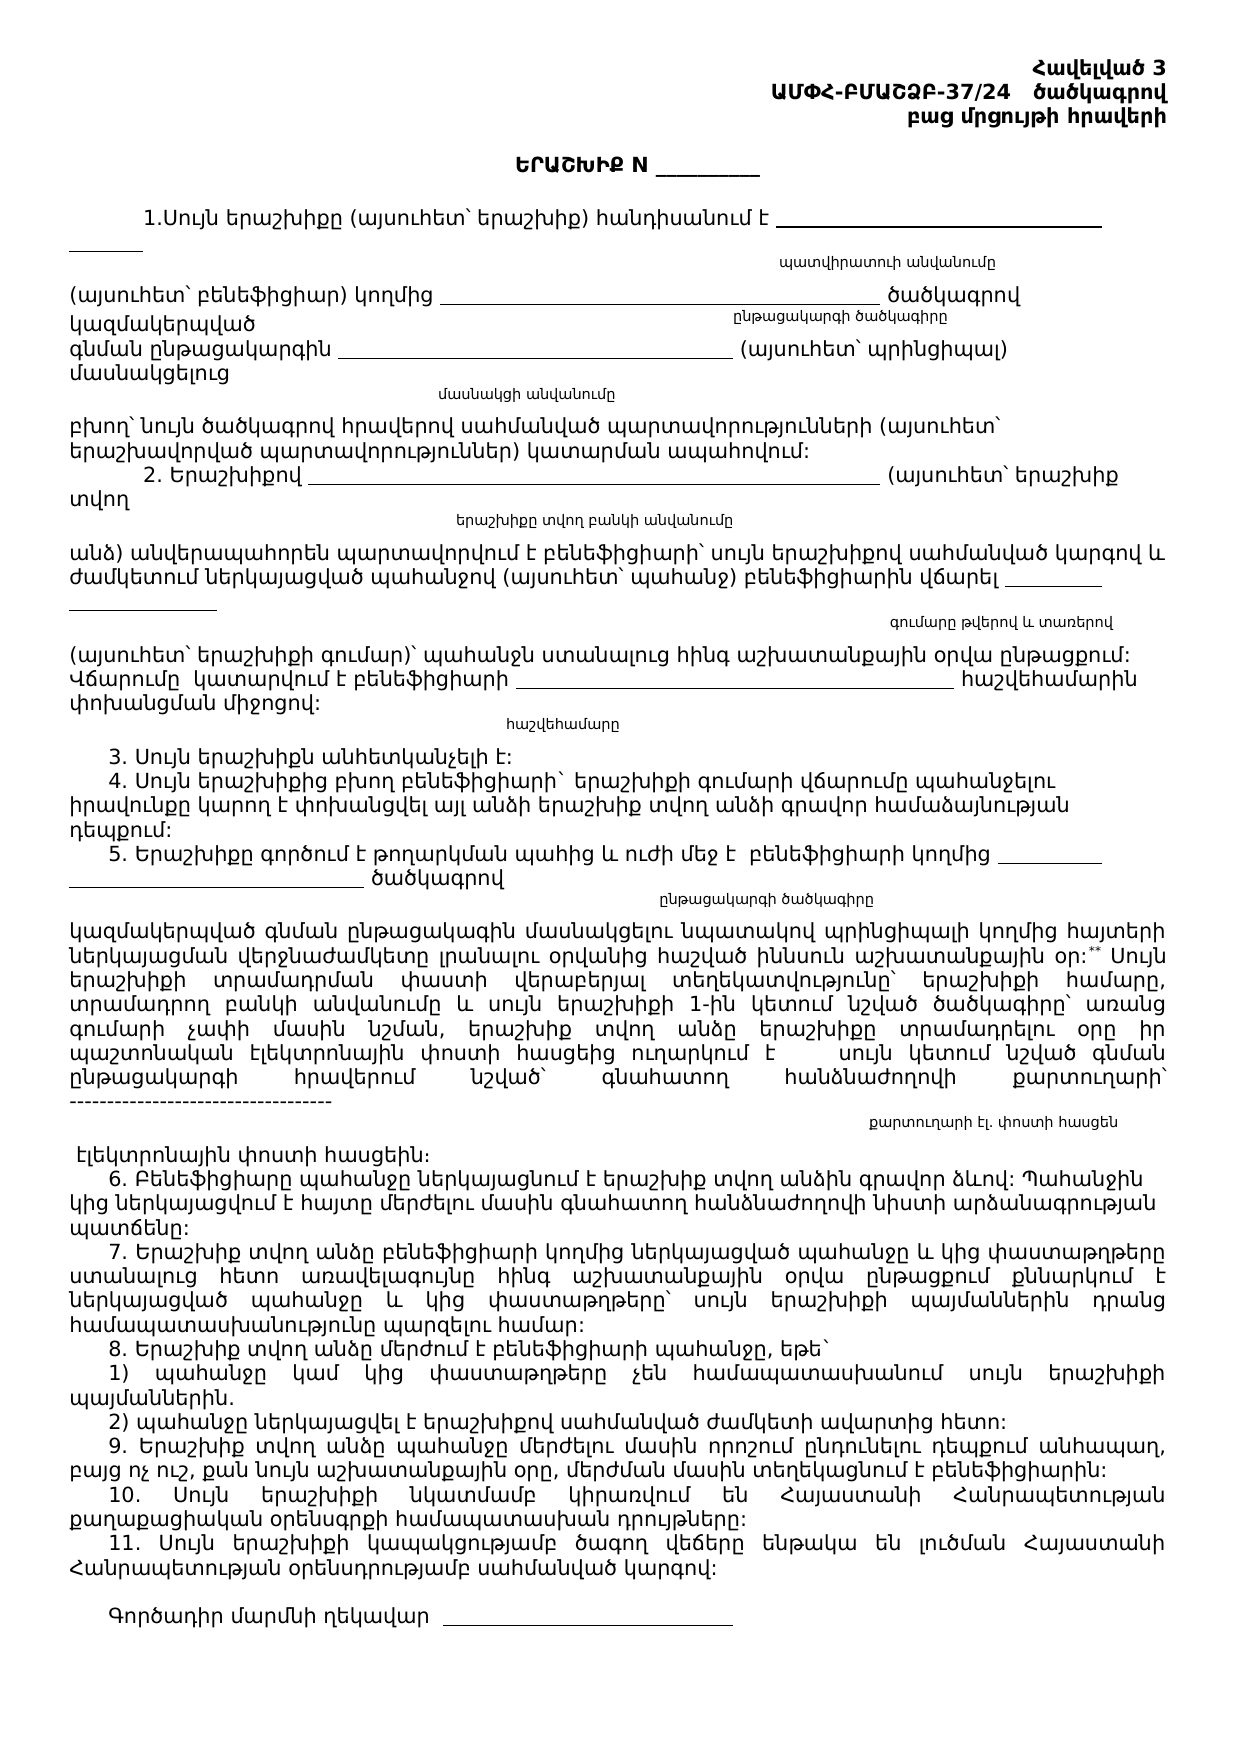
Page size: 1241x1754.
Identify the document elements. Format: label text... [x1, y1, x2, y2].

text Գործադիր մարմնի ղեկավար [69, 1604, 1167, 1628]
text երաշխիքը տվող բանկի անվանումը [69, 512, 1167, 541]
text 2. Երաշխիքով (այսուհետ՝ երաշխիք տվող [69, 463, 1167, 512]
text գնման ընթացակարգին (այսուհետ՝ պրինցիպալ) մասնակցելուց [69, 337, 1167, 385]
list էլեկտրոնային փոստի հասցեին։ [69, 1143, 1167, 1167]
text 11. Սույն երաշխիքի կապակցությամբ ծագող վեճերը ենթակա են լուծման Հայաստանի Հանրապետության օրենսդրությամբ սահմանված կարգով: [69, 1531, 1167, 1580]
text 6. Բենեֆիցիարը պահանջը ներկայացնում է երաշխիք տվող անձին գրավոր ձևով: Պահանջին կից ներկայացվում է հայտը մերժելու մասին գնահատող հանձնաժողովի նիստի արձանագրության պատճենը: [69, 1167, 1167, 1240]
text գումարը թվերով և տառերով [807, 614, 1167, 643]
list քարտուղարի էլ. փոստի հասցեն [69, 1114, 1167, 1143]
text (այսուհետ՝ բենեֆիցիար) կողմից ծածկագրով կազմակերպված ընթացակարգի ծածկագիրը [69, 283, 1167, 337]
text 8. Երաշխիք տվող անձը մերժում է բենեֆիցիարի պահանջը, եթե` [69, 1337, 1167, 1361]
text ԵՐԱՇԽԻՔ N __________ [69, 153, 1167, 177]
text 10. Սույն երաշխիքի նկատմամբ կիրառվում են Հայաստանի Հանրապետության քաղաքացիական օրենսգրքի համապատասխան դրույթները: [69, 1483, 1167, 1531]
text ընթացակարգի ծածկագիրը [585, 890, 1167, 919]
text 9. Երաշխիք տվող անձը պահանջը մերժելու մասին որոշում ընդունելու դեպքում անհապաղ, բայց ոչ ուշ, քան նույն աշխատանքային օրը, մերժման մասին տեղեկացնում է բենեֆիցիարին: [69, 1434, 1167, 1483]
text մասնակցի անվանումը [364, 385, 1167, 414]
text Հավելված 3 [69, 56, 1167, 80]
text 3. Սույն երաշխիքն անհետկանչելի է: [69, 745, 1167, 769]
text 7. Երաշխիք տվող անձը բենեֆիցիարի կողմից ներկայացված պահանջը և կից փաստաթղթերը ստանալուց հետո առավելագույնը հինգ աշխատանքային օրվա ընթացքում քննարկում է ներկայացված պահանջը և կից փաստաթղթերը՝ սույն երաշխիքի պայմաններին դրանց համապատասխանությունը պարզելու համար: [69, 1240, 1167, 1337]
text (այսուհետ՝ երաշխիքի գումար)՝ պահանջն ստանալուց հինգ աշխատանքային օրվա ընթացքում: Վճարումը կատարվում է բենեֆիցիարի հաշվեհամարին փոխանցման միջոցով: [69, 643, 1167, 716]
list կազմակերպված գնման ընթացակագին մասնակցելու նպատակով պրինցիպալի կողմից հայտերի ներկայացման վերջնաժամկետը լրանալու օրվանից հաշված իննսուն աշխատանքային օր:** Սույն երաշխիքի տրամադրման փաստի վերաբերյալ տեղեկատվությունը՝ երաշխիքի համարը, տրամադրող բանկի անվանումը և սույն երաշխիքի 1-ին կետում նշված ծածկագիրը՝ առանց գումարի չափի մասին նշման, երաշխիք տվող անձը երաշխիքը տրամադրելու օրը իր պաշտոնական էլեկտրոնային փոստի հասցեից ուղարկում է սույն կետում նշված գնման ընթացակարգի հրավերում նշված՝ գնահատող հանձնաժողովի քարտուղարի՝ ----------------------------------- [69, 919, 1167, 1114]
text 1.Սույն երաշխիքը (այսուհետ՝ երաշխիք) հանդիսանում է [69, 206, 1167, 254]
text բաց մրցույթի հրավերի [69, 104, 1167, 128]
text 2) պահանջը ներկայացվել է երաշխիքով սահմանված ժամկետի ավարտից հետո: [69, 1410, 1167, 1434]
text 4. Սույն երաշխիքից բխող բենեֆիցիարի` երաշխիքի գումարի վճարումը պահանջելու իրավունքը կարող է փոխանցվել այլ անձի երաշխիք տվող անձի գրավոր համաձայնության դեպքում: [69, 769, 1167, 842]
text 1) պահանջը կամ կից փաստաթղթերը չեն համապատասխանում սույն երաշխիքի պայմաններին. [69, 1361, 1167, 1410]
text անձ) անվերապահորեն պարտավորվում է բենեֆիցիարի՝ սույն երաշխիքով սահմանված կարգով և ժամկետում ներկայացված պահանջով (այսուհետ՝ պահանջ) բենեֆիցիարին վճարել [69, 541, 1167, 614]
text բխող՝ նույն ծածկագրով հրավերով սահմանված պարտավորությունների (այսուհետ՝ երաշխավորված պարտավորություններ) կատարման ապահովում: [69, 414, 1167, 463]
text 5. Երաշխիքը գործում է թողարկման պահից և ուժի մեջ է բենեֆիցիարի կողմից ծածկագրով [69, 842, 1167, 890]
text հաշվեհամարը [69, 716, 1167, 745]
text պատվիրատուի անվանումը [659, 254, 1167, 283]
text ԱՄՓՀ-ԲՄԱՇՁԲ-37/24 ծածկագրով [69, 80, 1167, 104]
